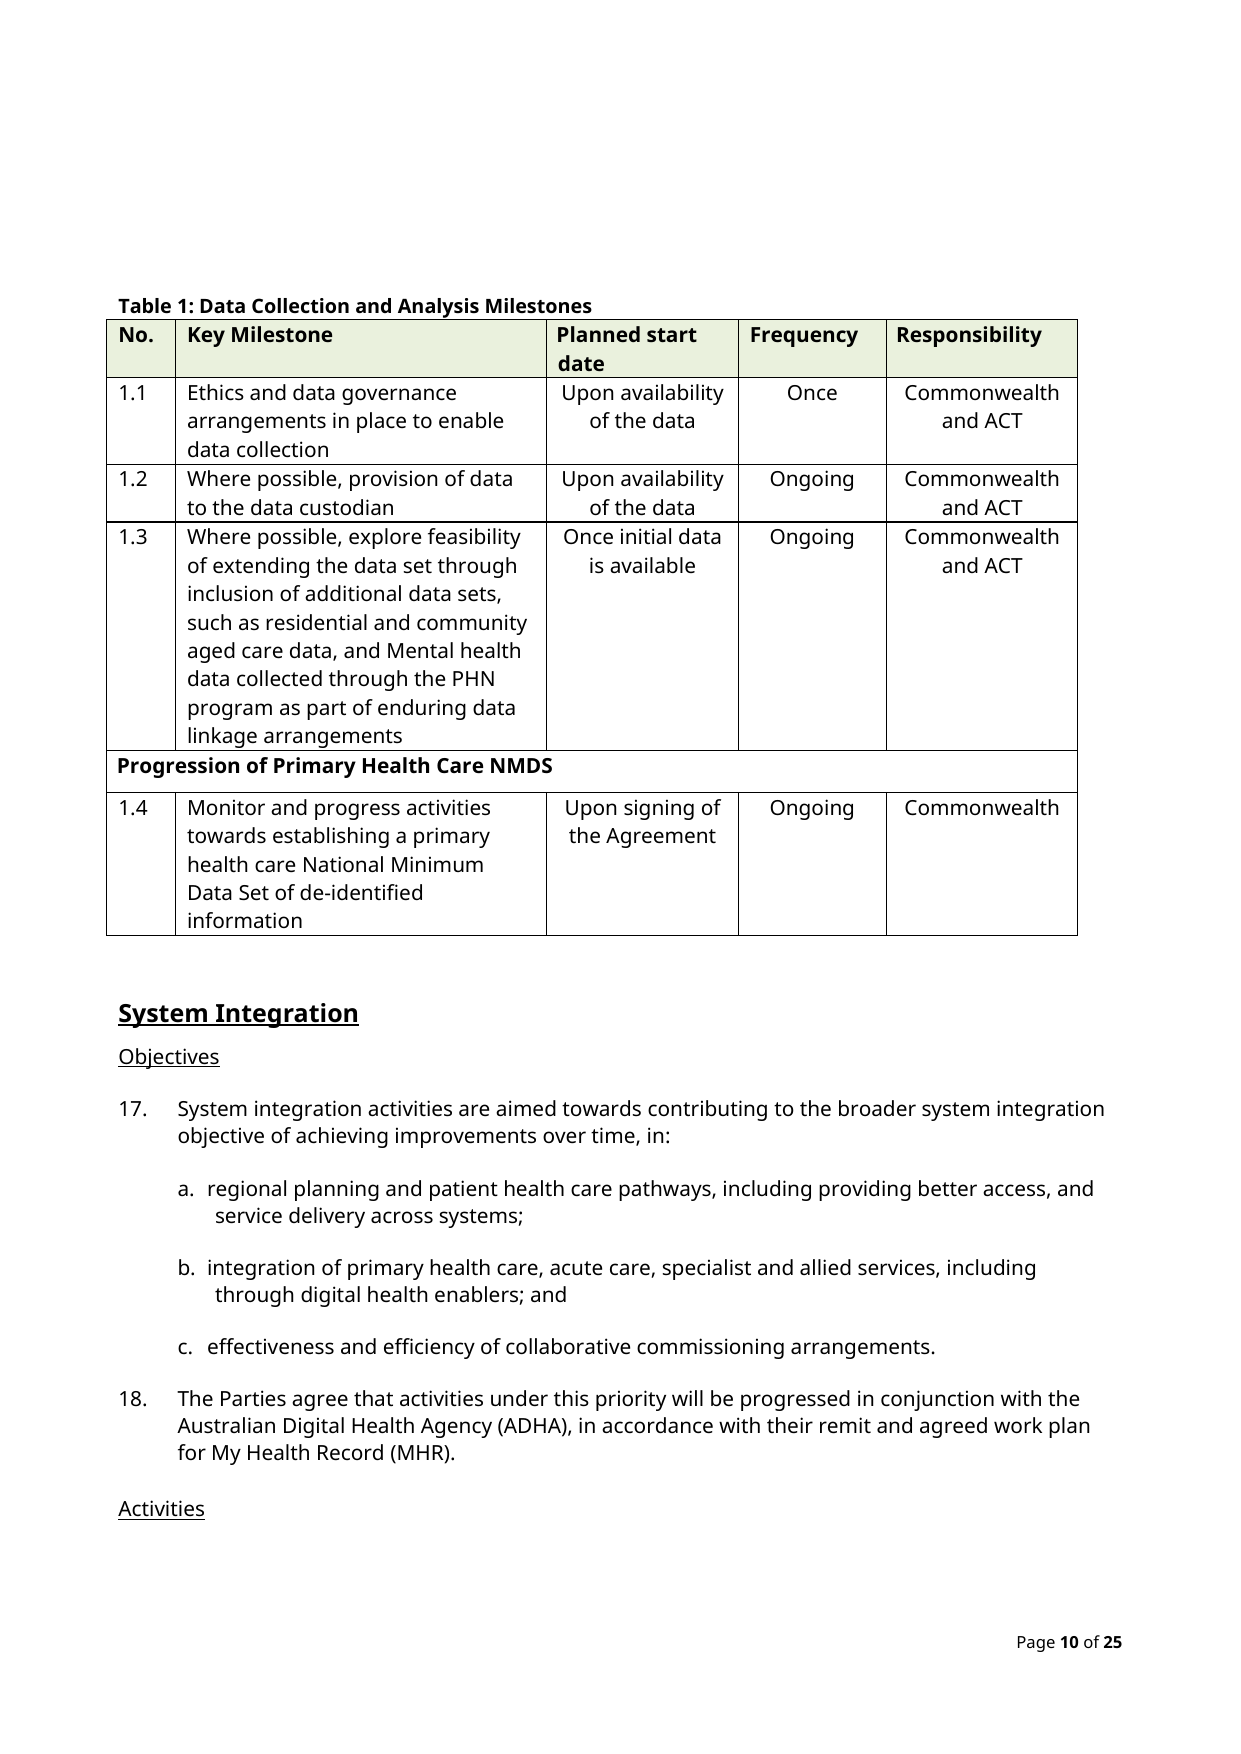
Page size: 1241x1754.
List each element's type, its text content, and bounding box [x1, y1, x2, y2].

table_cell Ongoing [739, 793, 886, 935]
table_cell Commonwealth and ACT [887, 523, 1077, 750]
table_cell Once initial data is available [547, 523, 738, 750]
list effectiveness and efficiency of collaborative commissioning arrangements. [177, 1333, 1122, 1360]
table_header Planned start date [547, 320, 738, 377]
list System integration activities are aimed towards contributing to the broader system integration objective of achieving improvements over time, in: [118, 1095, 1122, 1149]
table_cell Upon signing of the Agreement [547, 793, 738, 935]
table_cell Once [739, 378, 886, 463]
table_cell Upon availability of the data [547, 378, 738, 463]
text Table 1: Data Collection and Analysis Milestones [118, 292, 1122, 319]
table_cell 1.2 [107, 465, 175, 521]
table_header Responsibility [887, 320, 1077, 377]
table_cell Commonwealth and ACT [887, 465, 1077, 521]
table_cell Ongoing [739, 465, 886, 521]
table_cell Monitor and progress activities towards establishing a primary health care National Minimum Data Set of de-identified information [176, 793, 546, 935]
title System Integration [118, 995, 1122, 1029]
table_cell Progression of Primary Health Care NMDS [107, 751, 1077, 792]
table_cell Upon availability of the data [547, 465, 738, 521]
text Activities [118, 1494, 1122, 1523]
table_cell Commonwealth and ACT [887, 378, 1077, 463]
list regional planning and patient health care pathways, including providing better access, and service delivery across systems; [177, 1174, 1122, 1228]
table_cell Commonwealth [887, 793, 1077, 935]
list The Parties agree that activities under this priority will be progressed in conjunction with the Australian Digital Health Agency (ADHA), in accordance with their remit and agreed work plan for My Health Record (MHR). [118, 1385, 1122, 1466]
table_cell 1.3 [107, 523, 175, 750]
table_header Frequency [739, 320, 886, 377]
table_cell Where possible, provision of data to the data custodian [176, 465, 546, 521]
table_cell Where possible, explore feasibility of extending the data set through inclusion of additional data sets, such as residential and community aged care data, and Mental health data collected through the PHN program as part of enduring data linkage arrangements [176, 523, 546, 750]
table_cell 1.4 [107, 793, 175, 935]
table_cell Ethics and data governance arrangements in place to enable data collection [176, 378, 546, 463]
list integration of primary health care, acute care, specialist and allied services, including through digital health enablers; and [177, 1253, 1122, 1308]
title Objectives [118, 1042, 1122, 1070]
table_cell Ongoing [739, 523, 886, 750]
table_cell 1.1 [107, 378, 175, 463]
table_header Key Milestone [176, 320, 546, 377]
table_header No. [107, 320, 175, 377]
